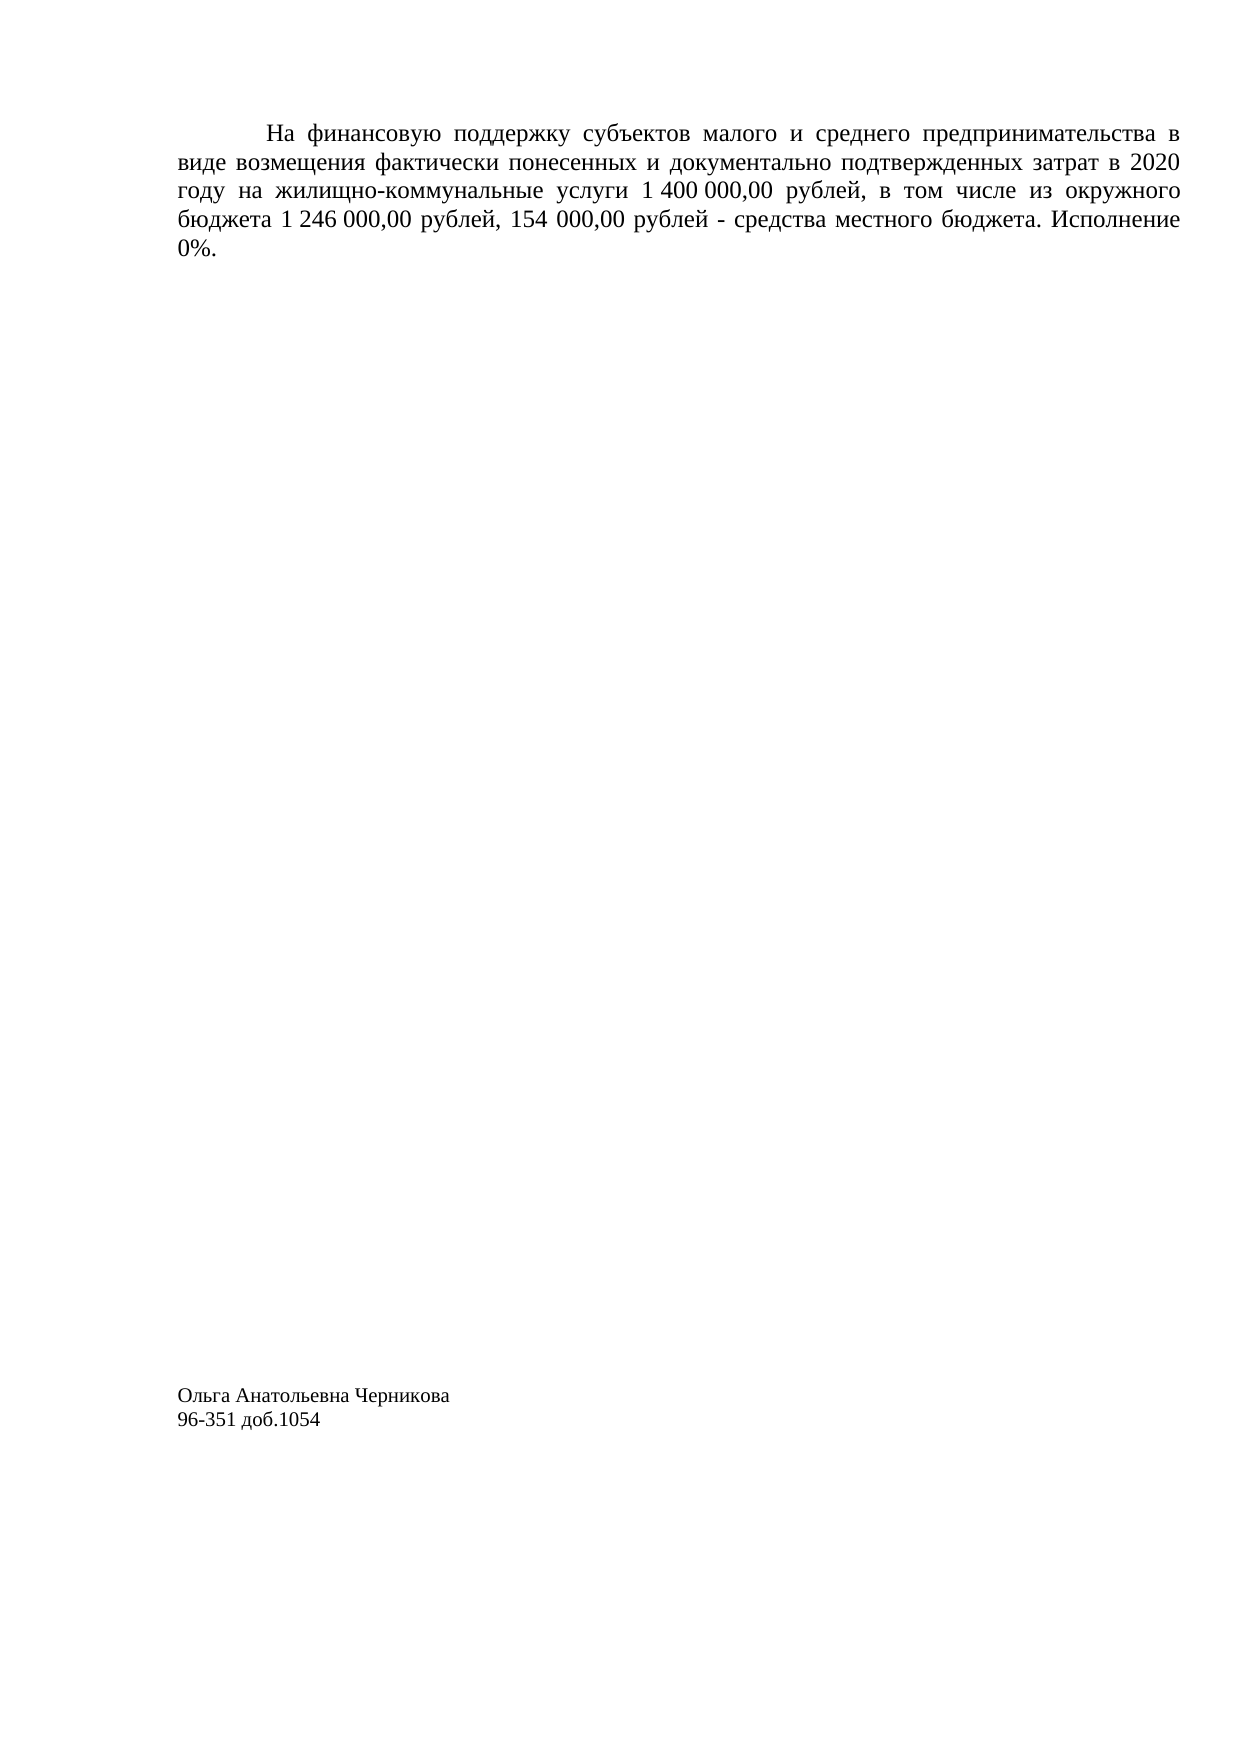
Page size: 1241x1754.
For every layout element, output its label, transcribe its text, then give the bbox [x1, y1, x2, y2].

text На финансовую поддержку субъектов малого и среднего предпринимательства в виде возмещения фактически понесенных и документально подтвержденных затрат в 2020 году на жилищно-коммунальные услуги 1 400 000,00 рублей, в том числе из окружного бюджета 1 246 000,00 рублей, 154 000,00 рублей - средства местного бюджета. Исполнение 0%. [177, 118, 1181, 262]
text Ольга Анатольевна Черникова [177, 1383, 1181, 1407]
text 96-351 доб.1054 [177, 1407, 1181, 1431]
